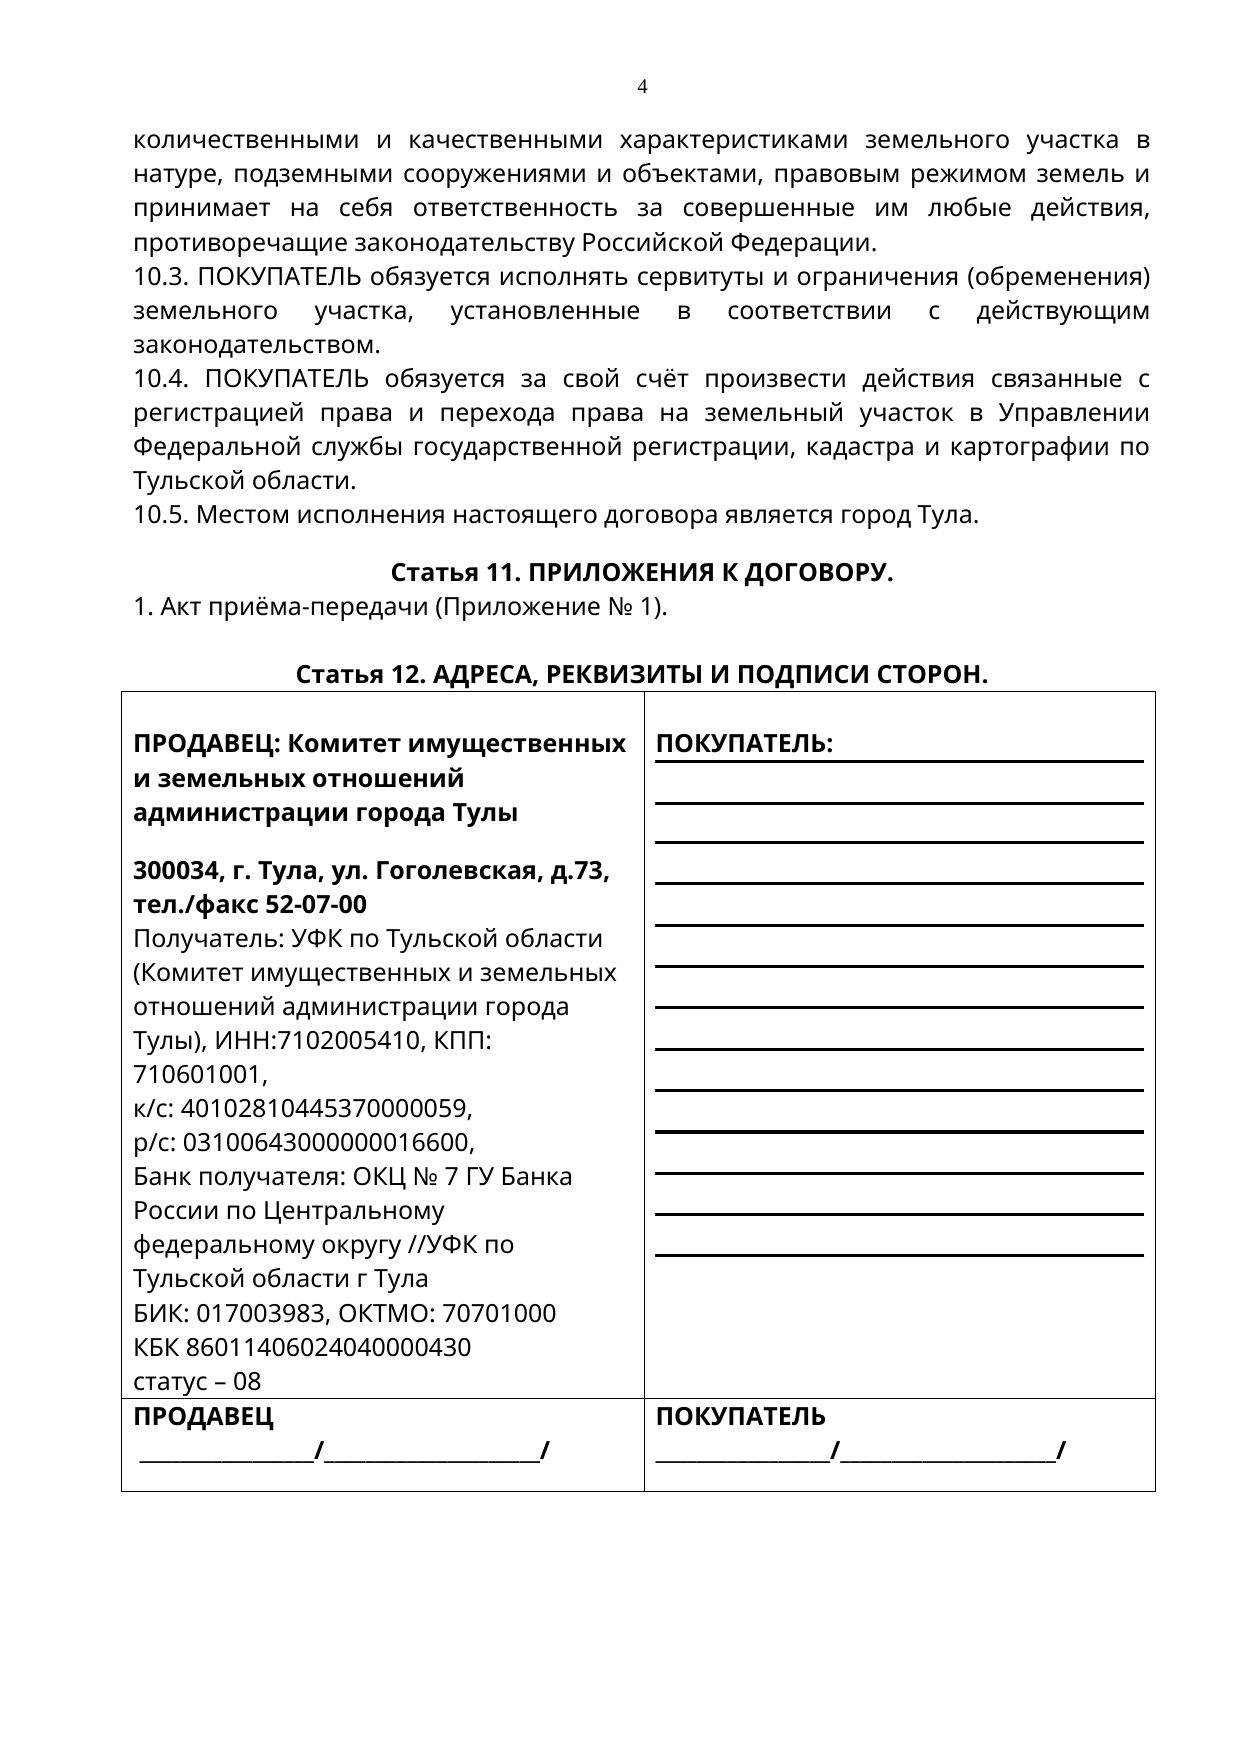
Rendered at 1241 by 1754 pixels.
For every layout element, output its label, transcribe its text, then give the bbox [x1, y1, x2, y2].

text 1. Акт приёма-передачи (Приложение № 1). [133, 589, 1152, 623]
table_header ПРОДАВЕЦ: Комитет имущественных и земельных отношений администрации города Тулы 300034, г. Тула, ул. Гоголевская, д.73, тел./факс 52-07-00 Получатель: УФК по Тульской области (Комитет имущественных и земельных отношений администрации города Тулы), ИНН:7102005410, КПП: 710601001, к/с: 40102810445370000059, р/с: 03100643000000016600, Банк получателя: ОКЦ № 7 ГУ Банка России по Центральному федеральному округу //УФК по Тульской области г Тула БИК: 017003983, ОКТМО: 70701000 КБК 86011406024040000430 статус – 08 [122, 692, 644, 1397]
text 10.5. Местом исполнения настоящего договора является город Тула. [133, 497, 1152, 531]
table_cell ПРОДАВЕЦ _________________/_____________________/ [122, 1399, 644, 1491]
text 10.3. ПОКУПАТЕЛЬ обязуется исполнять сервитуты и ограничения (обременения) земельного участка, установленные в соответствии с действующим законодательством. [133, 258, 1152, 360]
table_cell ПОКУПАТЕЛЬ _________________/_____________________/ [645, 1399, 1155, 1491]
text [133, 122, 1152, 258]
text 10.4. ПОКУПАТЕЛЬ обязуется за свой счёт произвести действия связанные с регистрацией права и перехода права на земельный участок в Управлении Федеральной службы государственной регистрации, кадастра и картографии по Тульской области. [133, 360, 1152, 497]
table_header ПОКУПАТЕЛЬ: [645, 692, 1155, 1397]
text Статья 11. ПРИЛОЖЕНИЯ К ДОГОВОРУ. [133, 555, 1152, 589]
text Статья 12. АДРЕСА, РЕКВИЗИТЫ И ПОДПИСИ СТОРОН. [133, 657, 1152, 691]
